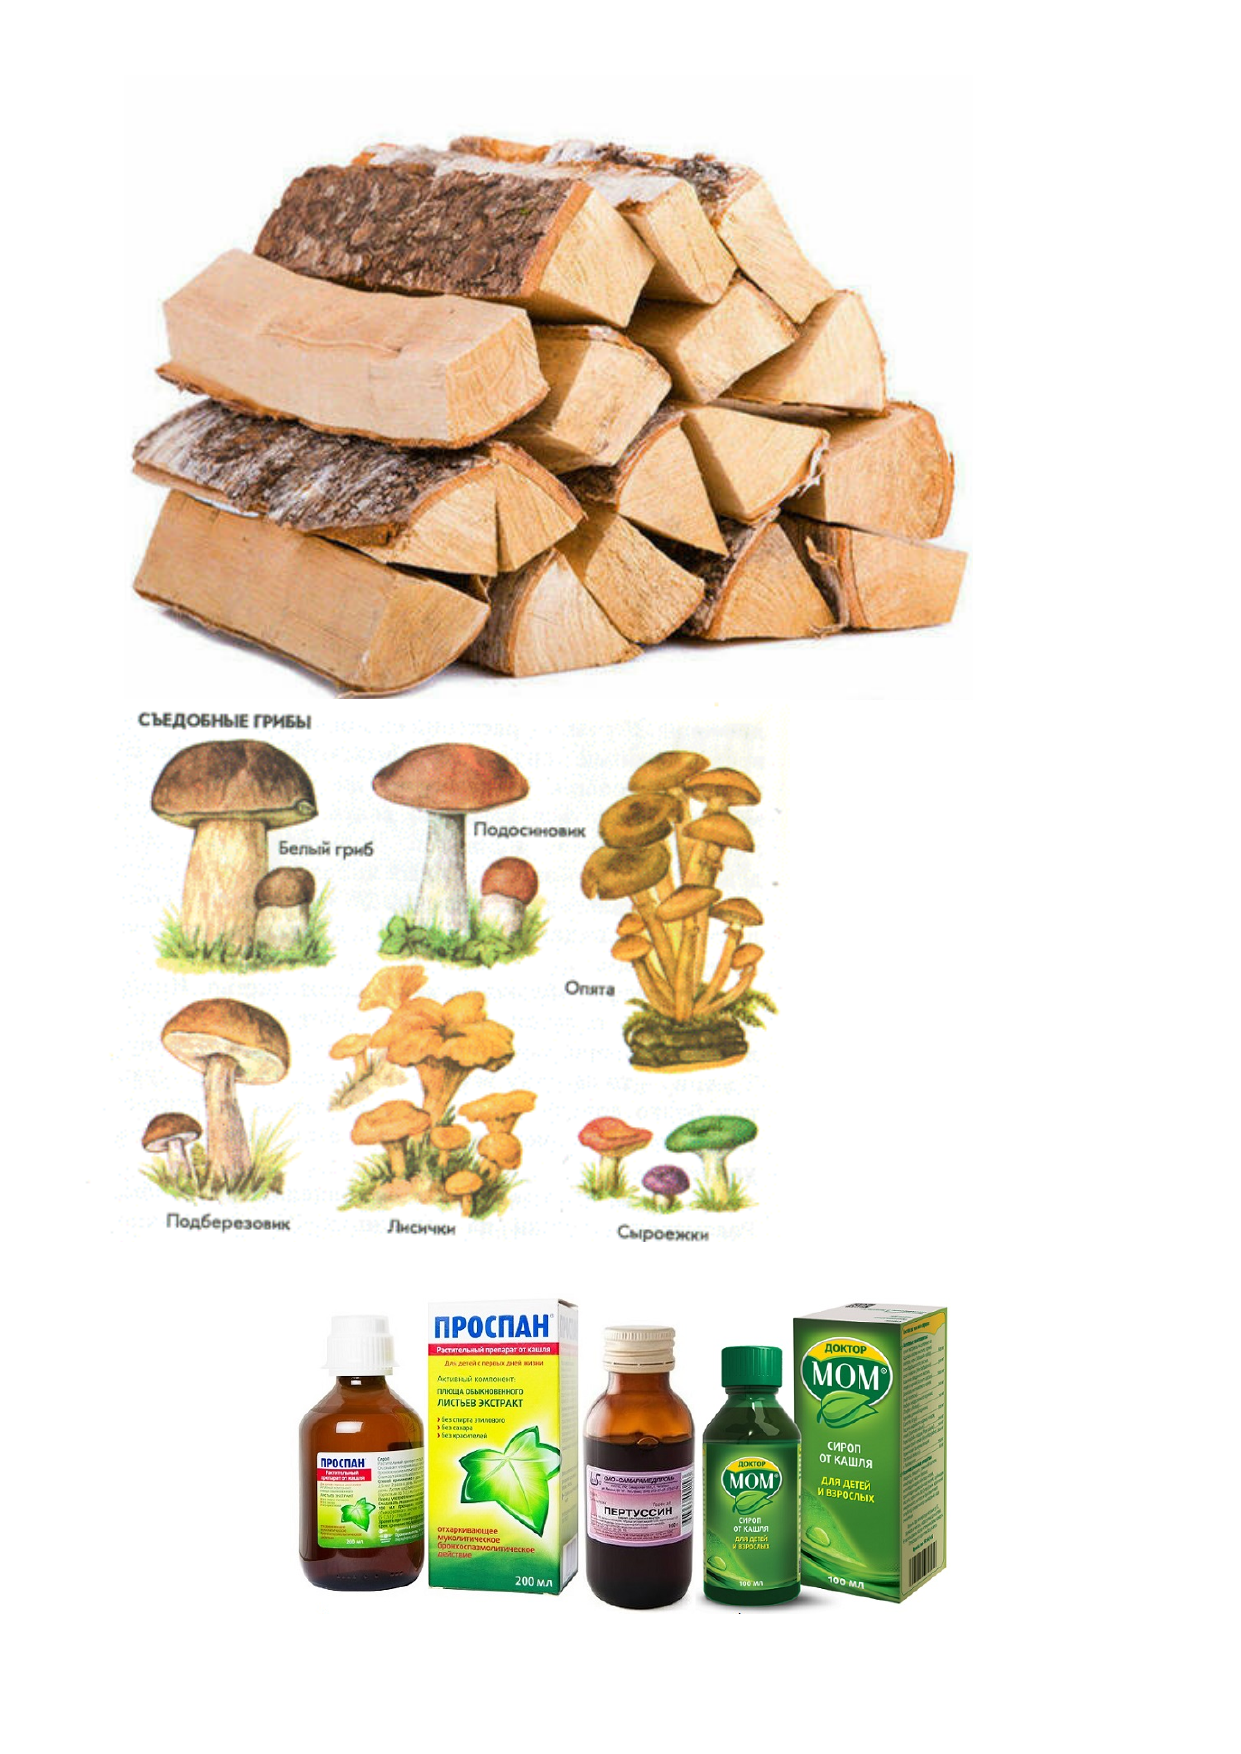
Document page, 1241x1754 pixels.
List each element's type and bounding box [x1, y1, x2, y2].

picture [75, 75, 973, 1242]
picture [289, 1284, 951, 1614]
